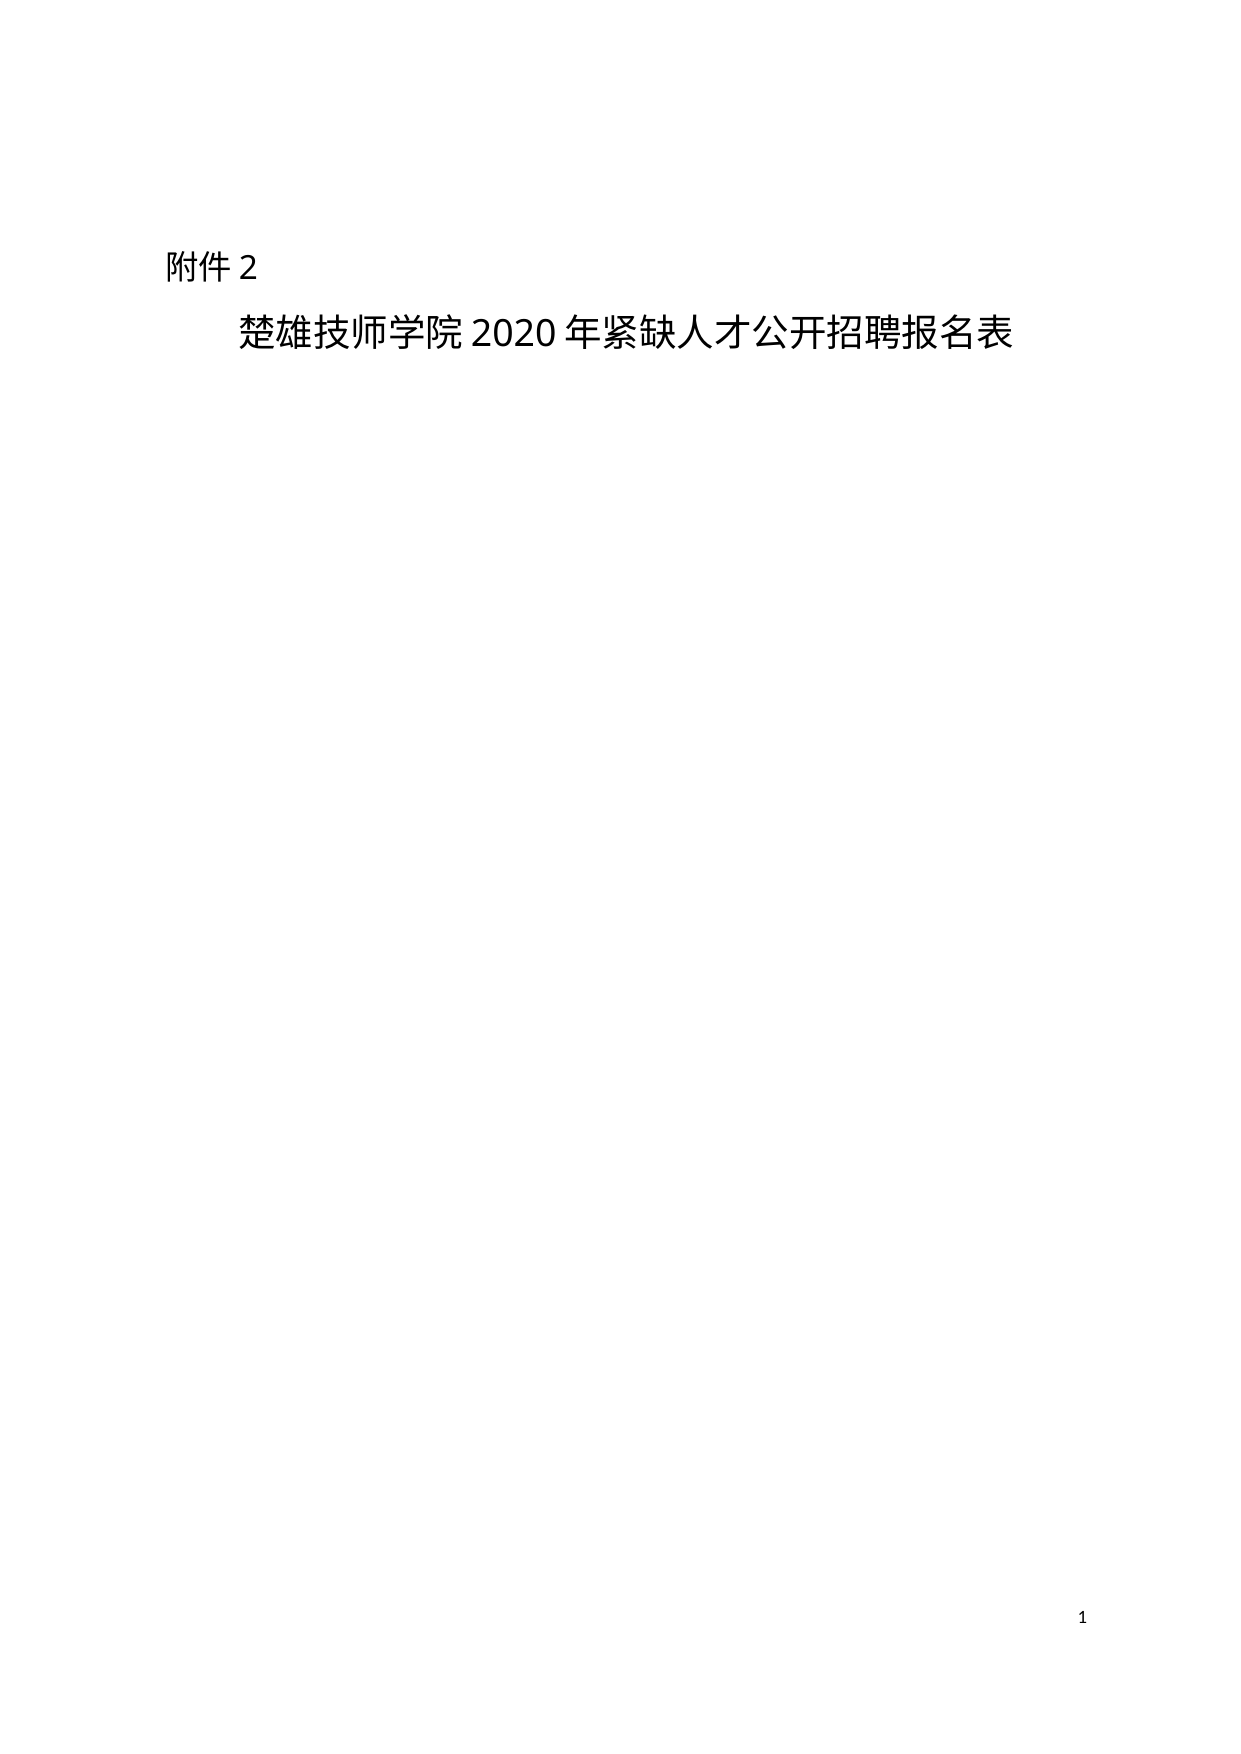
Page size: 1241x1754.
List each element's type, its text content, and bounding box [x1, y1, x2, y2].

text 附件2 [165, 233, 1087, 298]
text 楚雄技师学院2020年紧缺人才公开招聘报名表 [165, 298, 1087, 363]
